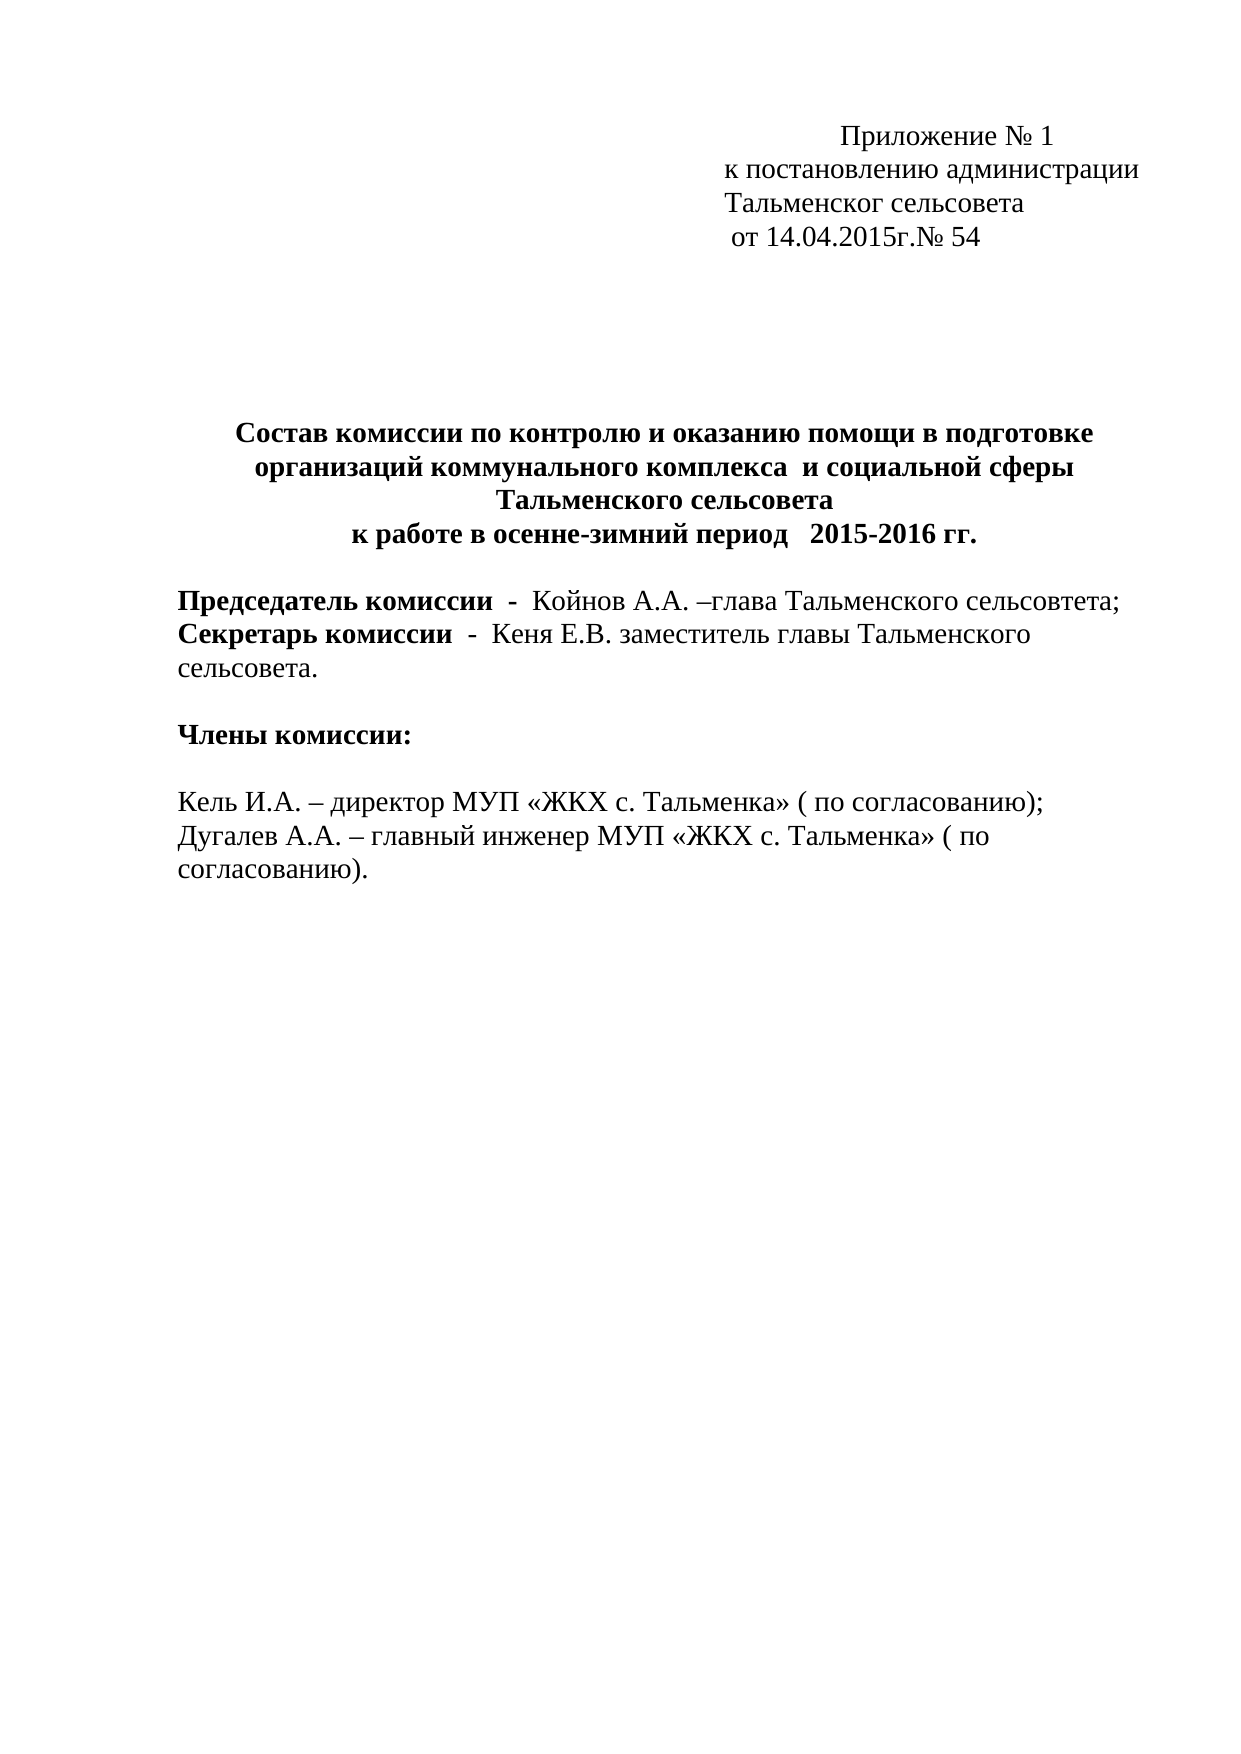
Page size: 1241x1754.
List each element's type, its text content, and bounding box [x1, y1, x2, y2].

text Председатель комиссии - Койнов А.А. –глава Тальменского сельсовтета; [177, 583, 1152, 616]
text от 14.04.2015г.№ 54 [723, 219, 1152, 252]
text Секретарь комиссии - Кеня Е.В. заместитель главы Тальменского сельсовета. [177, 616, 1152, 683]
text Приложение № 1 [177, 118, 1152, 152]
text Члены комиссии: [177, 717, 1152, 751]
text к постановлению администрации [177, 152, 1152, 185]
text Дугалев А.А. – главный инженер МУП «ЖКХ с. Тальменка» ( по согласованию). [177, 818, 1152, 885]
text Тальменског сельсовета [177, 185, 1152, 219]
text Состав комиссии по контролю и оказанию помощи в подготовке организаций коммунального комплекса и социальной сферы Тальменского сельсовета [177, 415, 1152, 516]
text к работе в осенне-зимний период 2015-2016 гг. [177, 516, 1152, 549]
text Кель И.А. – директор МУП «ЖКХ с. Тальменка» ( по согласованию); [177, 784, 1152, 818]
